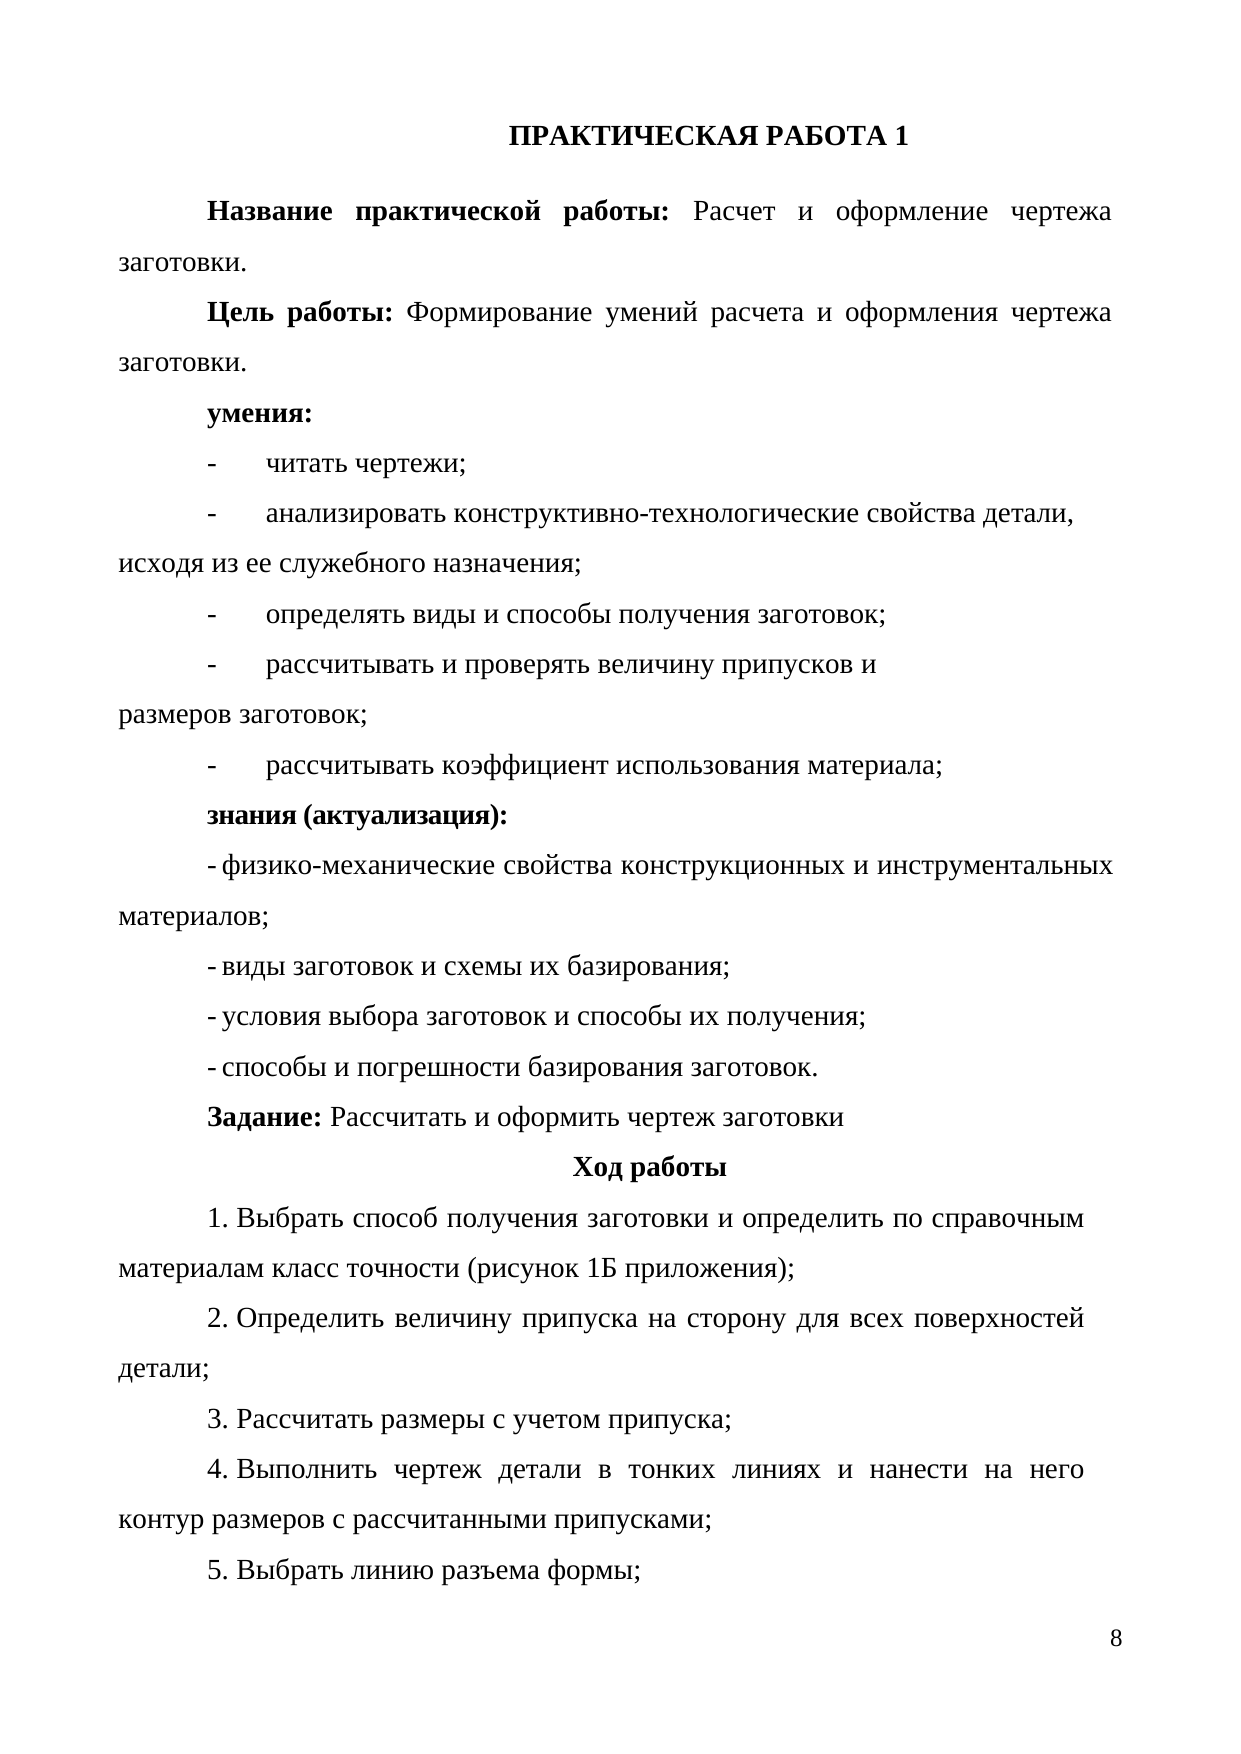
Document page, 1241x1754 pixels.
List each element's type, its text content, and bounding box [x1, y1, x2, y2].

list рассчитывать и проверять величину припусков и размеров заготовок; [118, 646, 1114, 730]
list рассчитывать коэффициент использования материала; [118, 747, 1114, 780]
list определять виды и способы получения заготовок; [118, 596, 1114, 629]
list Определить величину припуска на сторону для всех поверхностей детали; [118, 1300, 1085, 1384]
title Название практической работы: Расчет и оформление чертежа заготовки. [118, 193, 1112, 277]
list читать чертежи; [118, 445, 1114, 478]
title Цель работы: Формирование умений расчета и оформления чертежа заготовки. [118, 294, 1112, 378]
list виды заготовок и схемы их базирования; [118, 948, 1114, 982]
list Рассчитать размеры с учетом припуска; [118, 1401, 1085, 1434]
text ПРАКТИЧЕСКАЯ РАБОТА 1 [118, 118, 1211, 152]
list физико-механические свойства конструкционных и инструментальных материалов; [118, 847, 1114, 931]
list Задание: Рассчитать и оформить чертеж заготовки [118, 1099, 1114, 1133]
list Выбрать способ получения заготовки и определить по справочным материалам класс точности (рисунок 1Б приложения); [118, 1200, 1085, 1283]
list способы и погрешности базирования заготовок. [118, 1049, 1114, 1082]
text знания (актуализация): [118, 797, 1114, 831]
text Ход работы [118, 1149, 1093, 1183]
list Выполнить чертеж детали в тонких линиях и нанести на него контур размеров с рассчитанными припусками; [118, 1451, 1085, 1535]
list условия выбора заготовок и способы их получения; [118, 998, 1114, 1032]
title умения: [118, 395, 1112, 428]
list Выбрать линию разъема формы; [118, 1552, 1085, 1585]
list анализировать конструктивно-технологические свойства детали, исходя из ее служебного назначения; [118, 495, 1114, 579]
